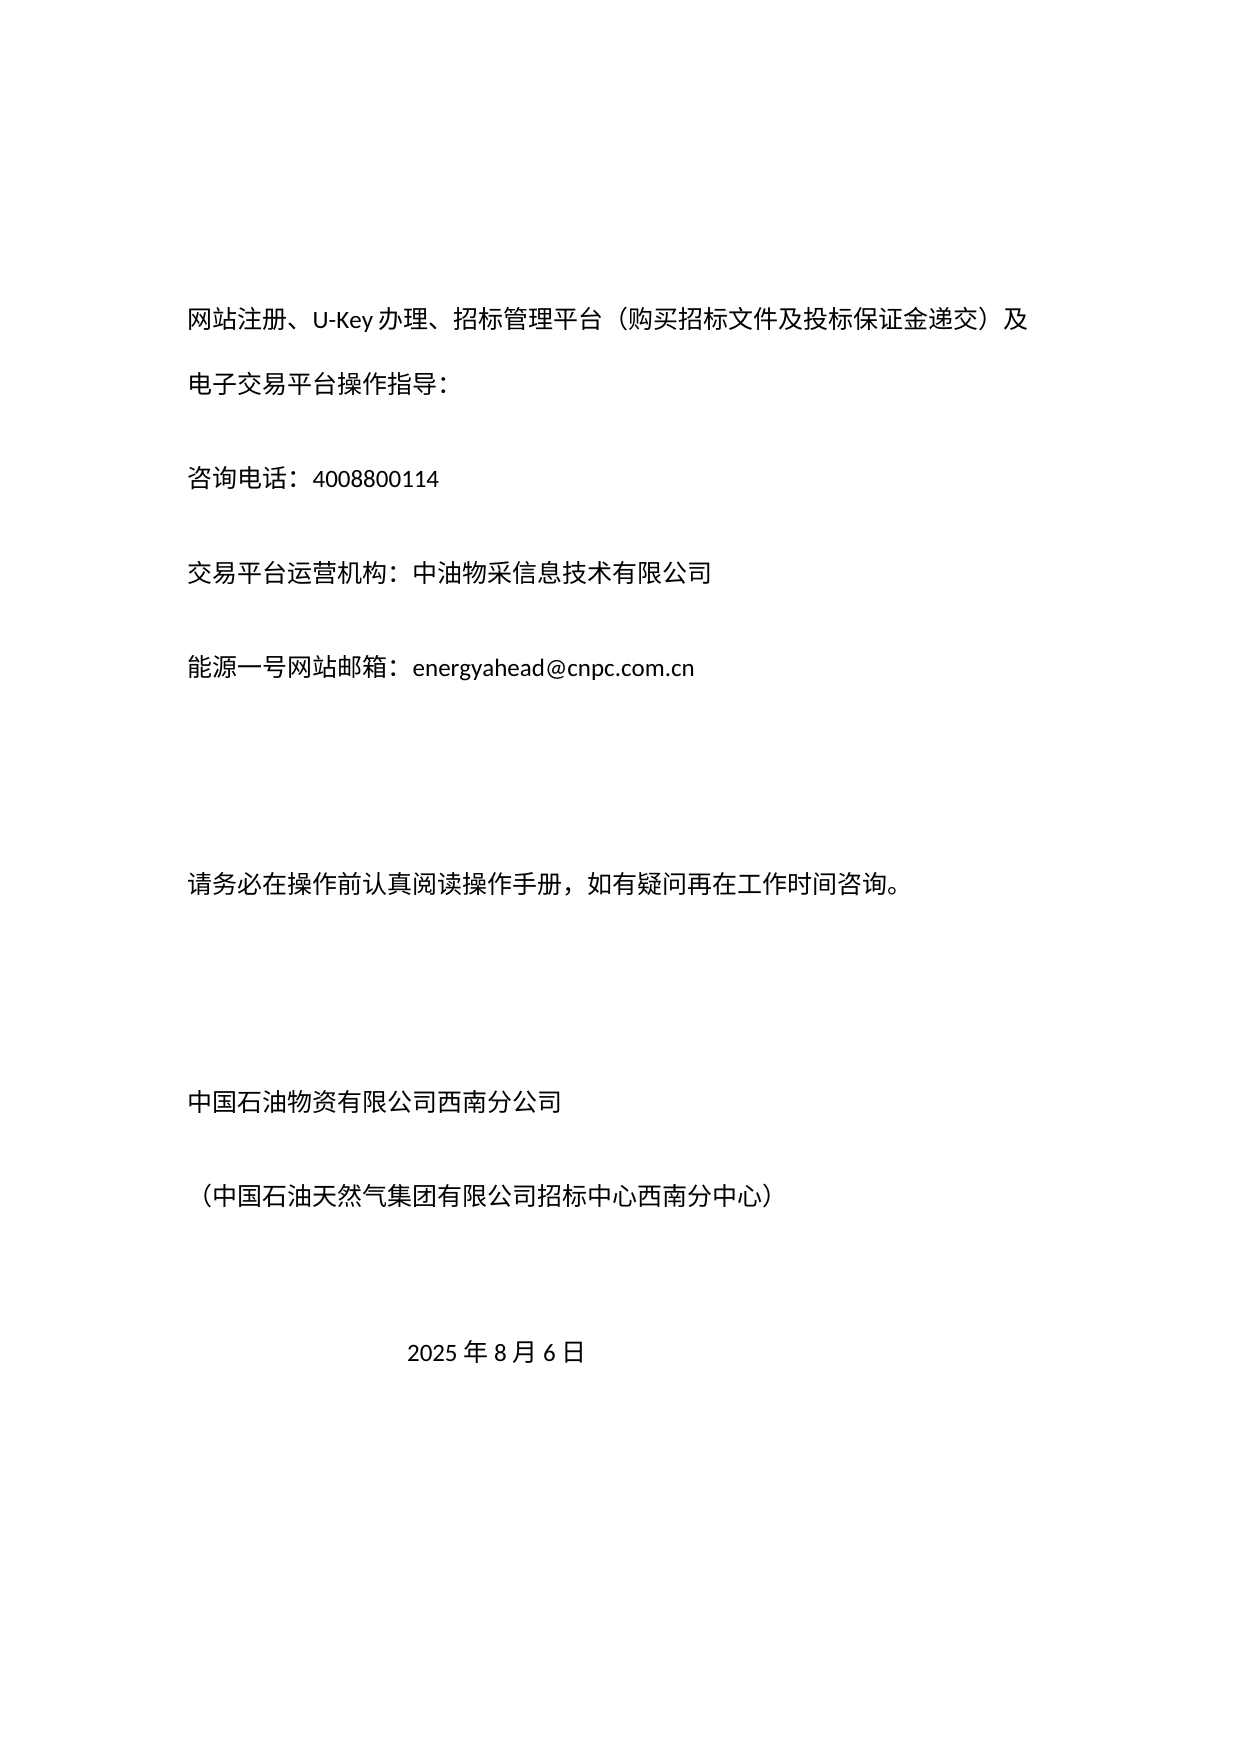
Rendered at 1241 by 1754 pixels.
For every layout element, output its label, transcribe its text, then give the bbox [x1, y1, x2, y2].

text 能源一号网站邮箱：energyahead@cnpc.com.cn [187, 633, 1053, 698]
text 中国石油物资有限公司西南分公司 [187, 1068, 1053, 1133]
text 网站注册、U-Key办理、招标管理平台（购买招标文件及投标保证金递交）及电子交易平台操作指导： [187, 285, 1053, 415]
text 交易平台运营机构：中油物采信息技术有限公司 [187, 539, 1053, 604]
text 2025 年 8 月 6 日 [187, 1318, 1053, 1383]
text 咨询电话：4008800114 [187, 444, 1053, 509]
text （中国石油天然气集团有限公司招标中心西南分中心） [187, 1162, 1053, 1227]
text 请务必在操作前认真阅读操作手册，如有疑问再在工作时间咨询。 [187, 850, 1053, 915]
